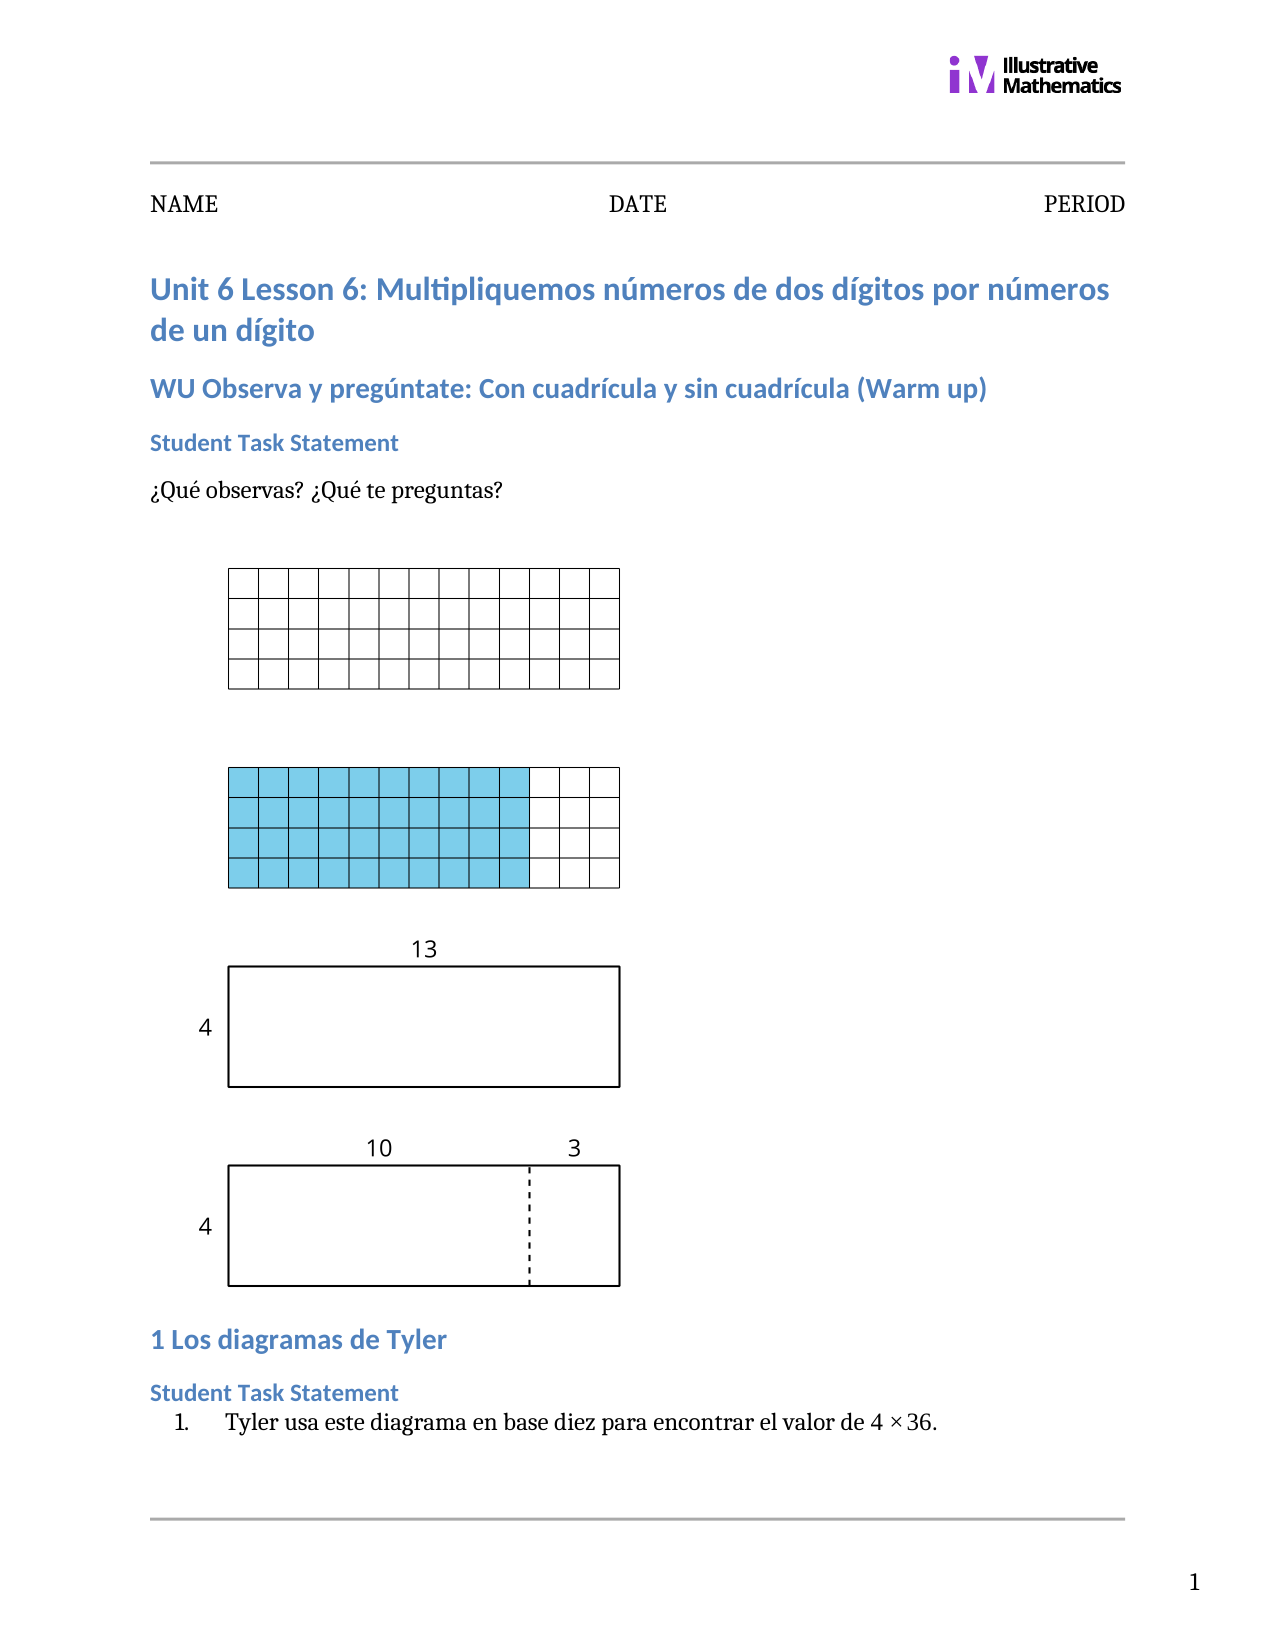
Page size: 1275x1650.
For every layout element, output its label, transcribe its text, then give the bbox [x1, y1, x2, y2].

subtitle WU Observa y pregúntate: Con cuadrícula y sin cuadrícula (Warm up) [150, 371, 1125, 406]
picture [168, 523, 657, 704]
text ¿Qué observas? ¿Qué te preguntas? [150, 476, 1125, 505]
picture [949, 55, 1121, 93]
subtitle 1 Los diagramas de Tyler [150, 1321, 1125, 1357]
subtitle Unit 6 Lesson 6: Multipliquemos números de dos dígitos por números de un dígito [150, 268, 1125, 350]
picture [168, 722, 657, 903]
list Tyler usa este diagrama en base diez para encontrar el valor de . [175, 1408, 1125, 1437]
picture [168, 921, 657, 1102]
subtitle Student Task Statement [150, 427, 1125, 458]
picture [168, 1120, 657, 1301]
subtitle Student Task Statement [150, 1377, 1125, 1408]
